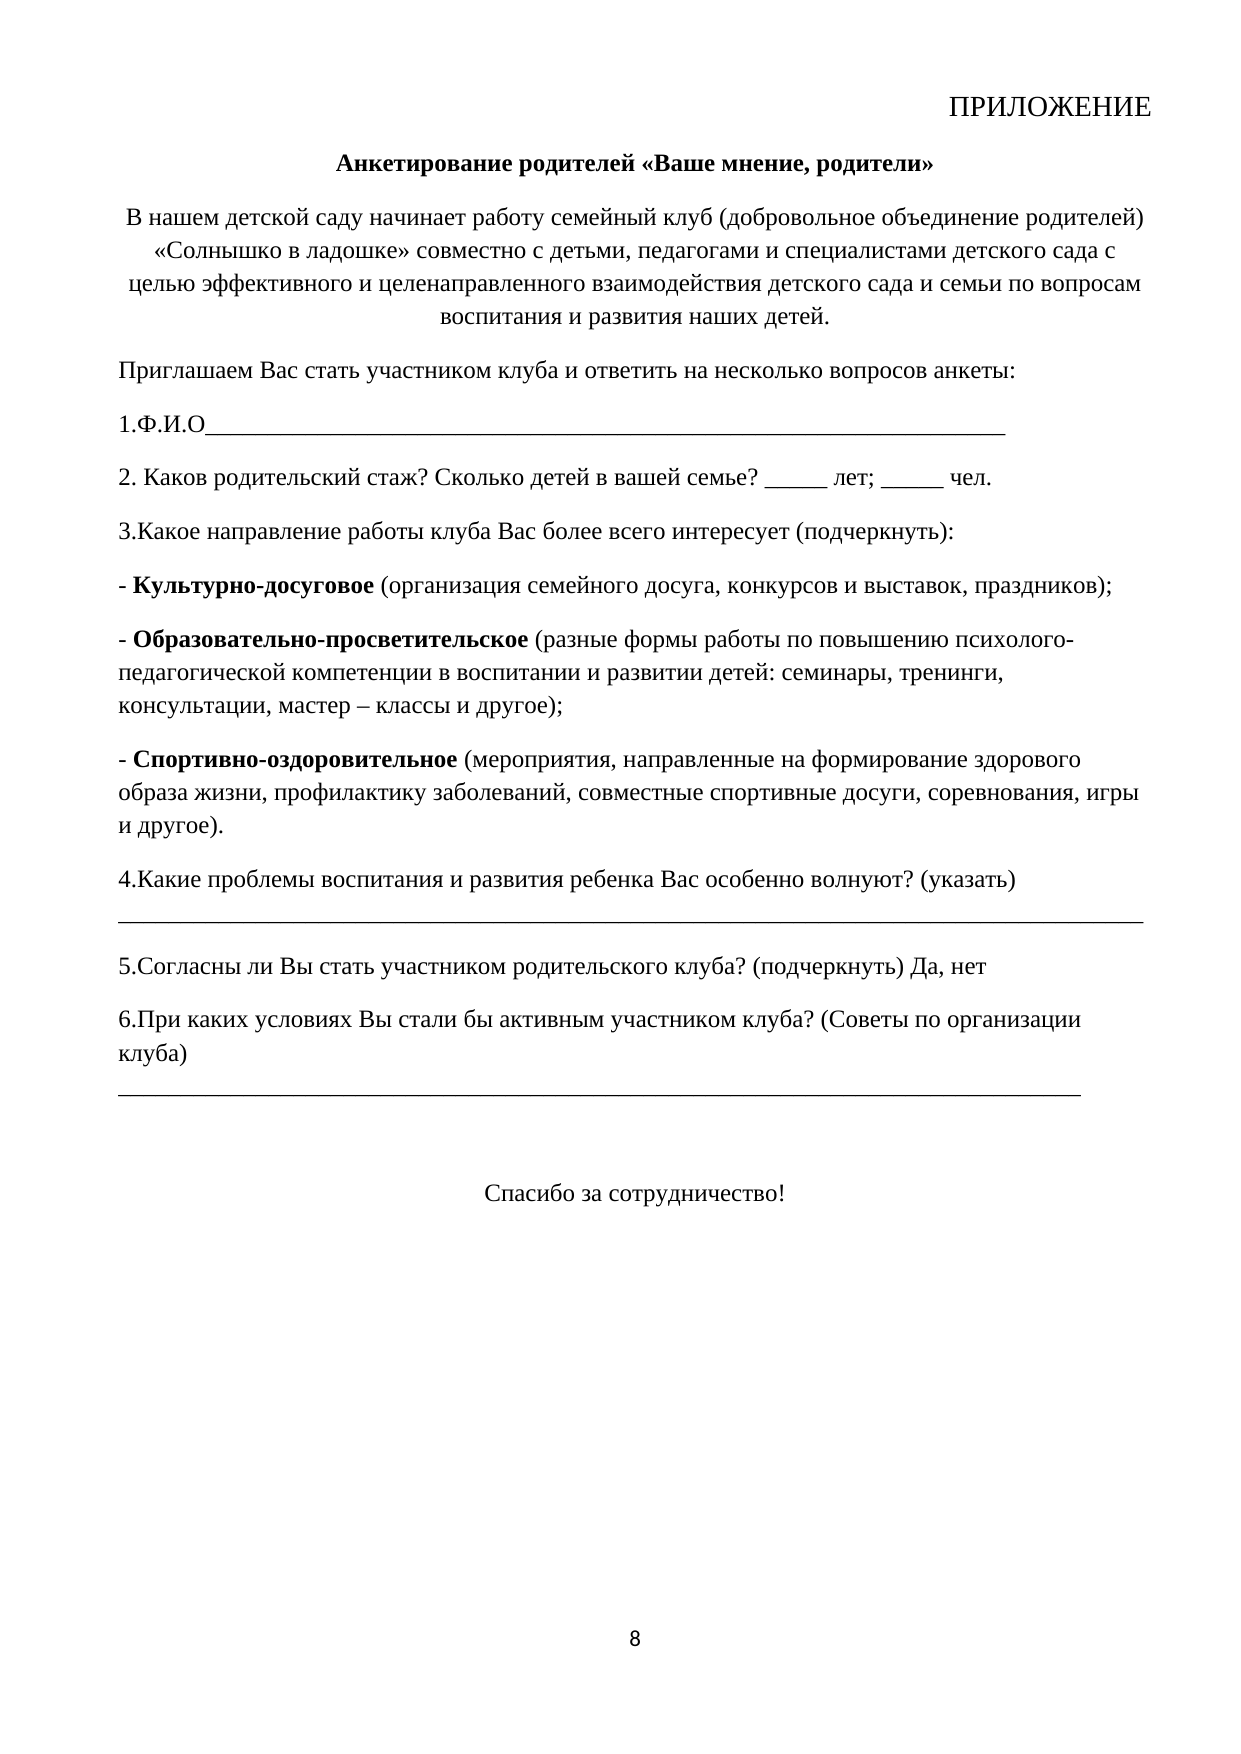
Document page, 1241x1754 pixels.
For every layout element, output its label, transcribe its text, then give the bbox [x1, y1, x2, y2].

text 6.При каких условиях Вы стали бы активным участником клуба? (Советы по организации клуба) _____________________________________________________________________________ [118, 1004, 1152, 1099]
text Приглашаем Вас стать участником клуба и ответить на несколько вопросов анкеты: [118, 355, 1152, 383]
text 5.Согласны ли Вы стать участником родительского клуба? (подчеркнуть) Да, нет [118, 951, 1152, 979]
text ПРИЛОЖЕНИЕ [118, 89, 1152, 122]
text Анкетирование родителей «Ваше мнение, родители» [118, 148, 1152, 177]
text - Образовательно-просветительское (разные формы работы по повышению психолого-педагогической компетенции в воспитании и развитии детей: семинары, тренинги, консультации, мастер – классы и другое); [118, 624, 1152, 719]
text 1.Ф.И.О________________________________________________________________ [118, 409, 1152, 437]
text 3.Какое направление работы клуба Вас более всего интересует (подчеркнуть): [118, 516, 1152, 545]
text 2. Каков родительский стаж? Сколько детей в вашей семье? _____ лет; _____ чел. [118, 462, 1152, 491]
text - Спортивно-оздоровительное (мероприятия, направленные на формирование здорового образа жизни, профилактику заболеваний, совместные спортивные досуги, соревнования, игры и другое). [118, 744, 1152, 839]
text - Культурно-досуговое (организация семейного досуга, конкурсов и выставок, праздников); [118, 570, 1152, 599]
text 4.Какие проблемы воспитания и развития ребенка Вас особенно волнуют? (указать) __________________________________________________________________________________ [118, 864, 1152, 926]
text Спасибо за сотрудничество! [118, 1178, 1152, 1207]
text В нашем детской саду начинает работу семейный клуб (добровольное объединение родителей) «Солнышко в ладошке» совместно с детьми, педагогами и специалистами детского сада с целью эффективного и целенаправленного взаимодействия детского сада и семьи по вопросам воспитания и развития наших детей. [118, 202, 1152, 330]
